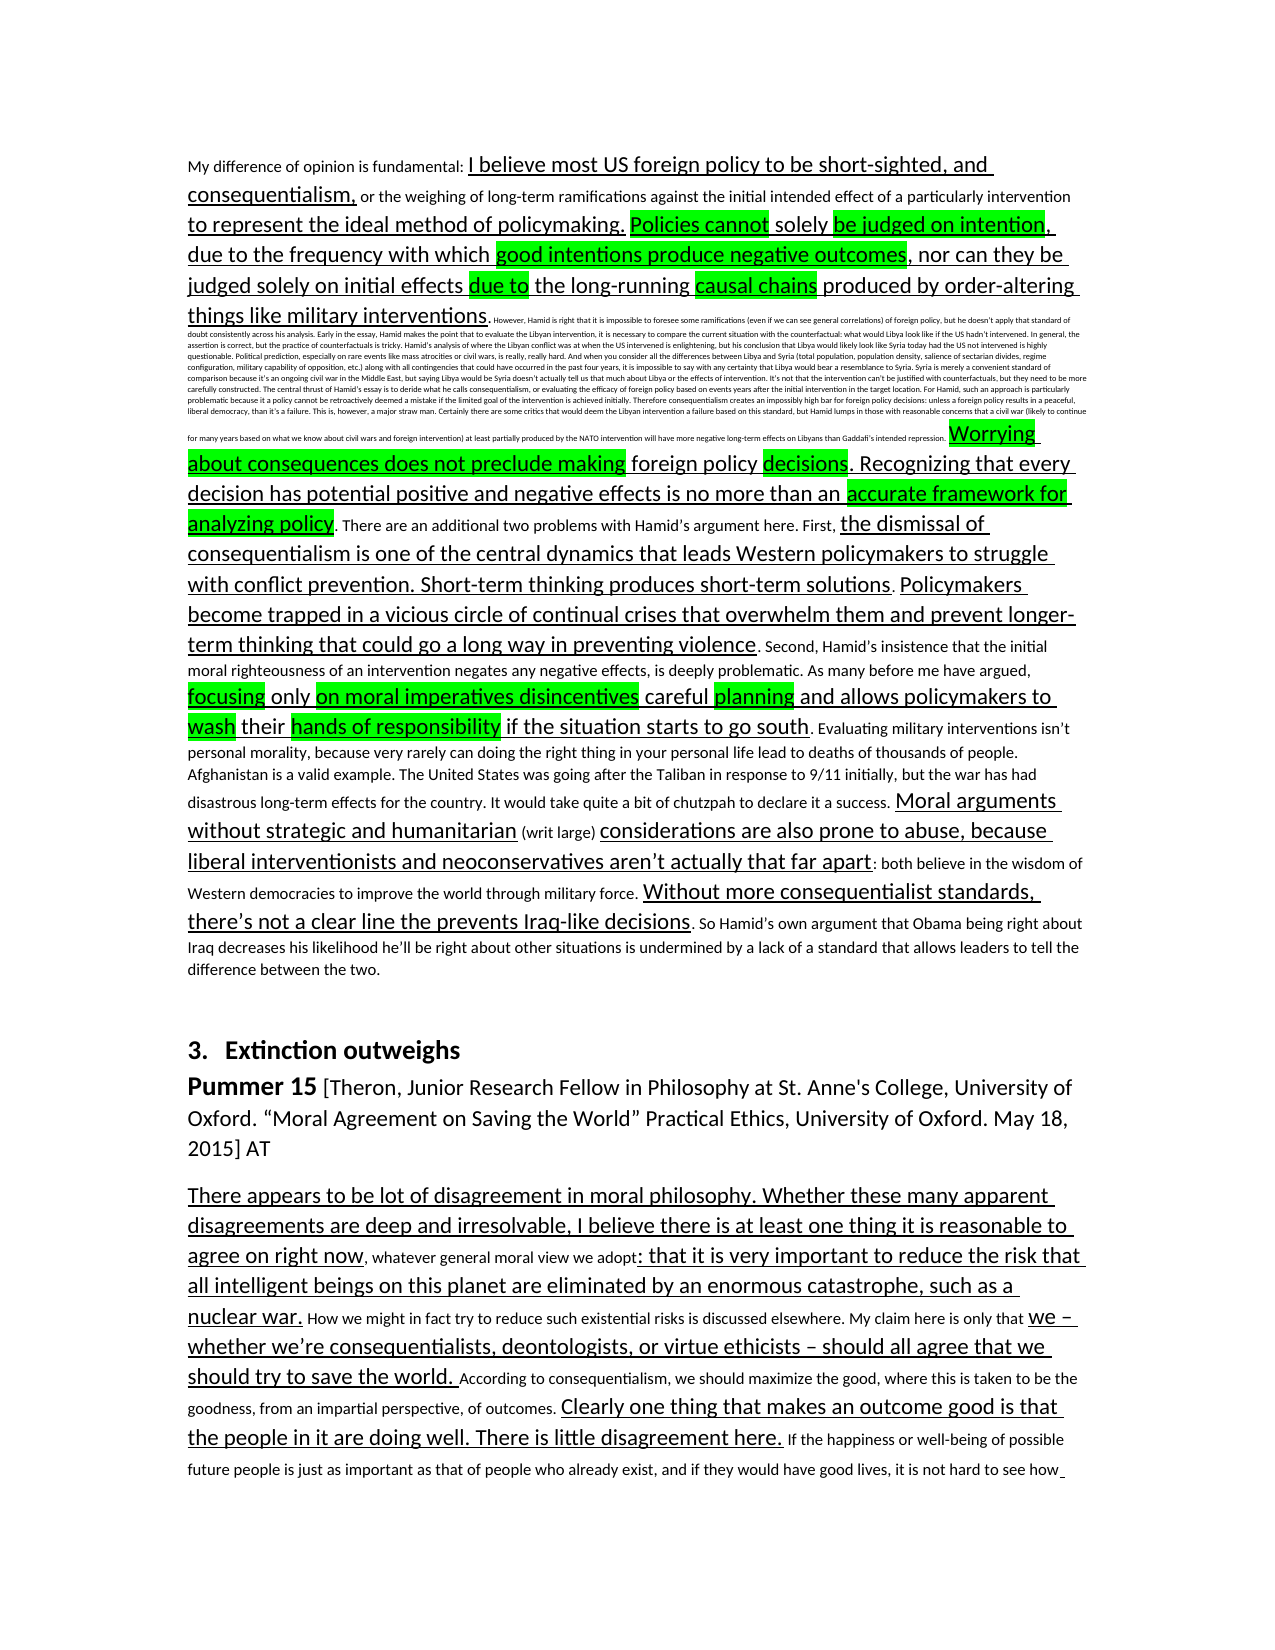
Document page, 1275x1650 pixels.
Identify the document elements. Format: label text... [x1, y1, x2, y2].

text Pummer 15 [Theron, Junior Research Fellow in Philosophy at St. Anne's College, University of Oxford. “Moral Agreement on Saving the World” Practical Ethics, University of Oxford. May 18, 2015] AT [187, 1069, 1087, 1162]
subtitle Extinction outweighs [187, 1033, 1087, 1066]
text My difference of opinion is fundamental: I believe most US foreign policy to be short-sighted, and consequentialism, or the weighing of long-term ramifications against the initial intended effect of a particularly intervention to represent the ideal method of policymaking. Policies cannot solely be judged on intention, due to the frequency with which good intentions produce negative outcomes, nor can they be judged solely on initial effects due to the long-running causal chains produced by order-altering things like military interventions. However, Hamid is right that it is impossible to foresee some ramifications (even if we can see general correlations) of foreign policy, but he doesn’t apply that standard of doubt consistently across his analysis. Early in the essay, Hamid makes the point that to evaluate the Libyan intervention, it is necessary to compare the current situation with the counterfactual: what would Libya look like if the US hadn’t intervened. In general, the assertion is correct, but the practice of counterfactuals is tricky. Hamid’s analysis of where the Libyan conflict was at when the US intervened is enlightening, but his conclusion that Libya would likely look like Syria today had the US not intervened is highly questionable. Political prediction, especially on rare events like mass atrocities or civil wars, is really, really hard. And when you consider all the differences between Libya and Syria (total population, population density, salience of sectarian divides, regime configuration, military capability of opposition, etc.) along with all contingencies that could have occurred in the past four years, it is impossible to say with any certainty that Libya would bear a resemblance to Syria. Syria is merely a convenient standard of comparison because it’s an ongoing civil war in the Middle East, but saying Libya would be Syria doesn’t actually tell us that much about Libya or the effects of intervention. It’s not that the intervention can’t be justified with counterfactuals, but they need to be more carefully constructed. The central thrust of Hamid’s essay is to deride what he calls consequentialism, or evaluating the efficacy of foreign policy based on events years after the initial intervention in the target location. For Hamid, such an approach is particularly problematic because it a policy cannot be retroactively deemed a mistake if the limited goal of the intervention is achieved initially. Therefore consequentialism creates an impossibly high bar for foreign policy decisions: unless a foreign policy results in a peaceful, liberal democracy, than it’s a failure. This is, however, a major straw man. Certainly there are some critics that would deem the Libyan intervention a failure based on this standard, but Hamid lumps in those with reasonable concerns that a civil war (likely to continue for many years based on what we know about civil wars and foreign intervention) at least partially produced by the NATO intervention will have more negative long-term effects on Libyans than Gaddafi’s intended repression. Worrying about consequences does not preclude making foreign policy decisions. Recognizing that every decision has potential positive and negative effects is no more than an accurate framework for analyzing policy. There are an additional two problems with Hamid’s argument here. First, the dismissal of consequentialism is one of the central dynamics that leads Western policymakers to struggle with conflict prevention. Short-term thinking produces short-term solutions. Policymakers become trapped in a vicious circle of continual crises that overwhelm them and prevent longer-term thinking that could go a long way in preventing violence. Second, Hamid’s insistence that the initial moral righteousness of an intervention negates any negative effects, is deeply problematic. As many before me have argued, focusing only on moral imperatives disincentives careful planning and allows policymakers to wash their hands of responsibility if the situation starts to go south. Evaluating military interventions isn’t personal morality, because very rarely can doing the right thing in your personal life lead to deaths of thousands of people. Afghanistan is a valid example. The United States was going after the Taliban in response to 9/11 initially, but the war has had disastrous long-term effects for the country. It would take quite a bit of chutzpah to declare it a success. Moral arguments without strategic and humanitarian (writ large) considerations are also prone to abuse, because liberal interventionists and neoconservatives aren’t actually that far apart: both believe in the wisdom of Western democracies to improve the world through military force. Without more consequentialist standards, there’s not a clear line the prevents Iraq-like decisions. So Hamid’s own argument that Obama being right about Iraq decreases his likelihood he’ll be right about other situations is undermined by a lack of a standard that allows leaders to tell the difference between the two. [187, 150, 1087, 979]
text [187, 1181, 1087, 1481]
